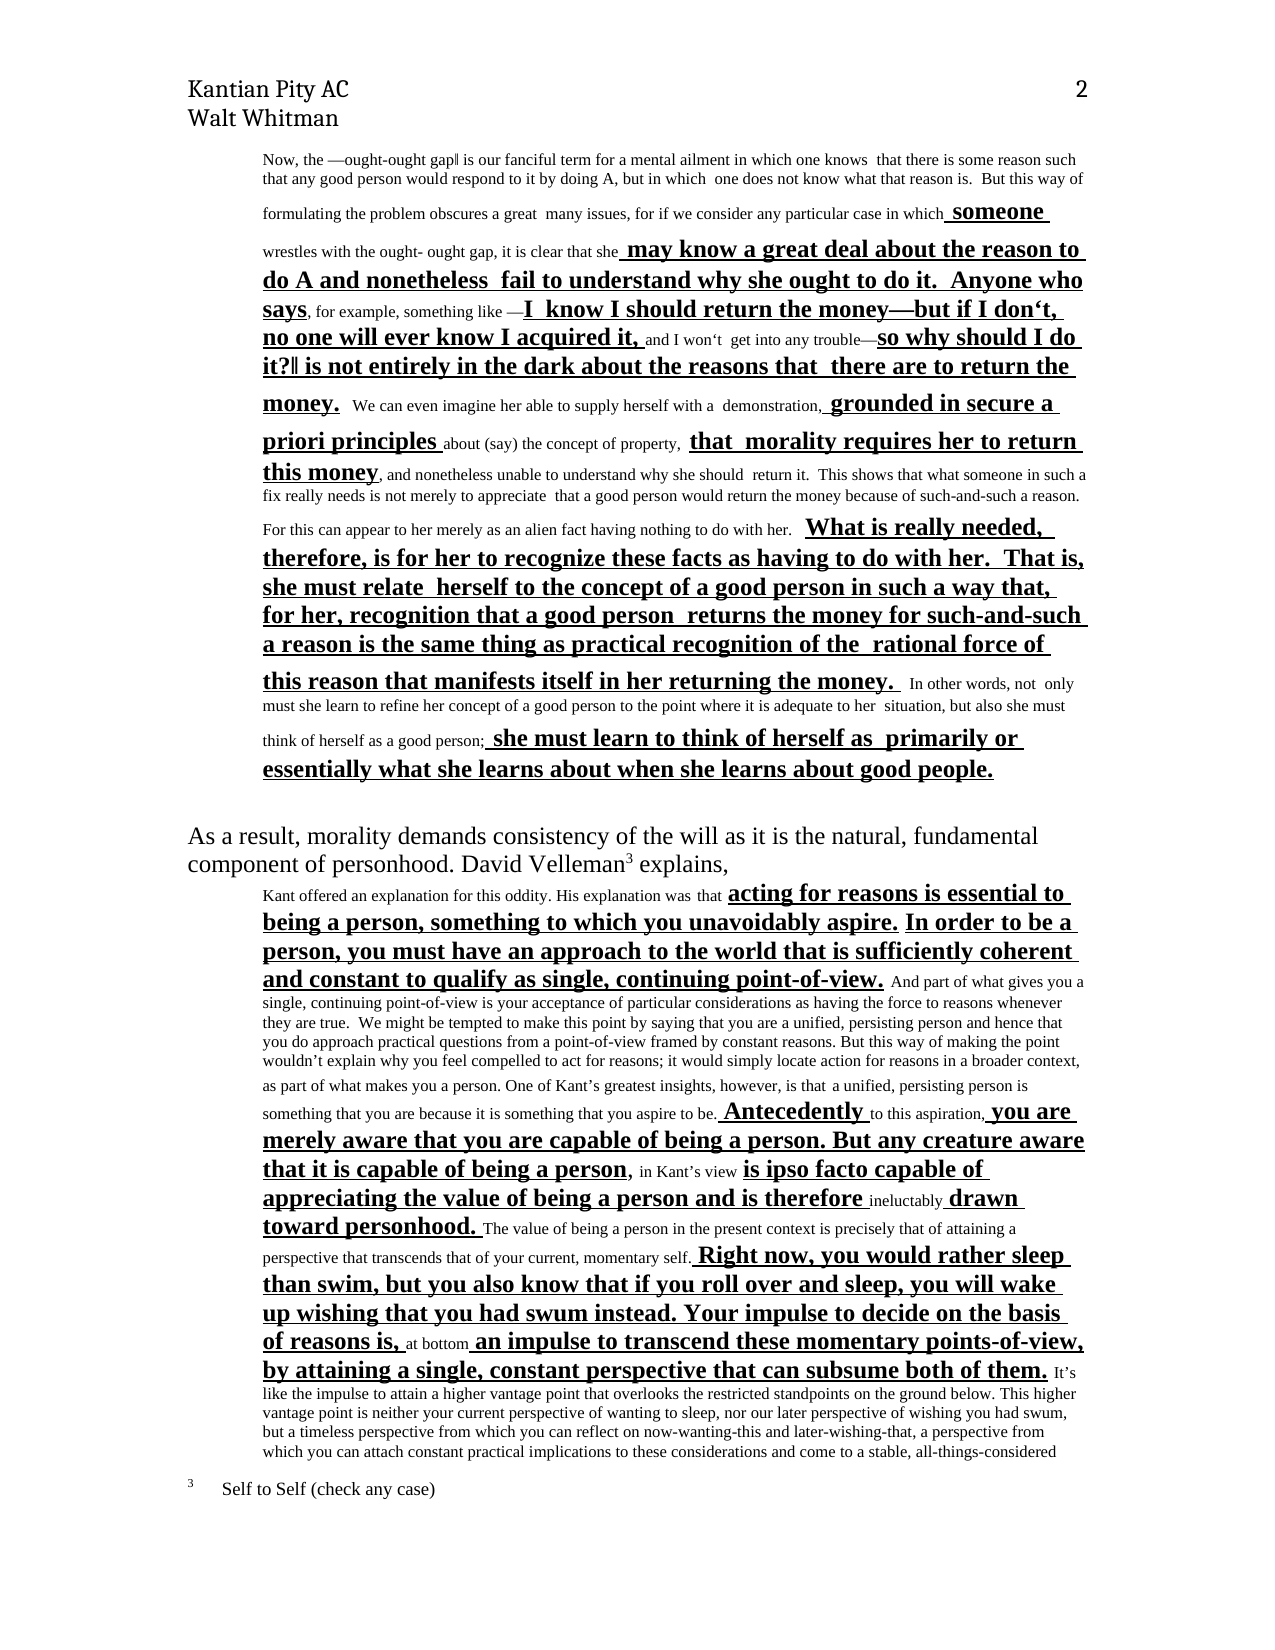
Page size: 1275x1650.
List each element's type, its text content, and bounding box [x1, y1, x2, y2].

text Now, the ―ought-ought gap‖ is our fanciful term for a mental ailment in which one knows that there is some reason such that any good person would respond to it by doing A, but in which one does not know what that reason is. But this way of formulating the problem obscures a great many issues, for if we consider any particular case in which someone wrestles with the ought- ought gap, it is clear that she may know a great deal about the reason to do A and nonetheless fail to understand why she ought to do it. Anyone who says, for example, something like ―I know I should return the money—but if I don‘t, no one will ever know I acquired it, and I won‘t get into any trouble—so why should I do it?‖ is not entirely in the dark about the reasons that there are to return the money. We can even imagine her able to supply herself with a demonstration, grounded in secure a priori principles about (say) the concept of property, that morality requires her to return this money, and nonetheless unable to understand why she should return it. This shows that what someone in such a fix really needs is not merely to appreciate that a good person would return the money because of such-and-such a reason. For this can appear to her merely as an alien fact having nothing to do with her. What is really needed, therefore, is for her to recognize these facts as having to do with her. That is, she must relate herself to the concept of a good person in such a way that, for her, recognition that a good person returns the money for such-and-such a reason is the same thing as practical recognition of the rational force of this reason that manifests itself in her returning the money. In other words, not only must she learn to refine her concept of a good person to the point where it is adequate to her situation, but also she must think of herself as a good person; she must learn to think of herself as primarily or essentially what she learns about when she learns about good people. [262, 150, 1087, 625]
text Now, the ―ought-ought gap‖ is our fanciful term for a mental ailment in which one knows that there is some reason such that any good person would respond to it by doing A, but in which one does not know what that reason is. But this way of formulating the problem obscures a great many issues, for if we consider any particular case in which someone wrestles with the ought- ought gap, it is clear that she may know a great deal about the reason to do A and nonetheless fail to understand why she ought to do it. Anyone who says, for example, something like ―I know I should return the money—but if I don‘t, no one will ever know I acquired it, and I won‘t get into any trouble—so why should I do it?‖ is not entirely in the dark about the reasons that there are to return the money. We can even imagine her able to supply herself with a demonstration, grounded in secure a priori principles about (say) the concept of property, that morality requires her to return this money, and nonetheless unable to understand why she should return it. This shows that what someone in such a fix really needs is not merely to appreciate that a good person would return the money because of such-and-such a reason. For this can appear to her merely as an alien fact having nothing to do with her. What is really needed, therefore, is for her to recognize these facts as having to do with her. That is, she must relate herself to the concept of a good person in such a way that, for her, recognition that a good person returns the money for such-and-such a reason is the same thing as practical recognition of the rational force of this reason that manifests itself in her returning the money. In other words, not only must she learn to refine her concept of a good person to the point where it is adequate to her situation, but also she must think of herself as a good person; she must learn to think of herself as primarily or essentially what she learns about when she learns about good people. [262, 626, 1087, 782]
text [262, 878, 1087, 1461]
text As a result, morality demands consistency of the will as it is the natural, fundamental component of personhood. David Velleman explains, [187, 821, 1087, 878]
